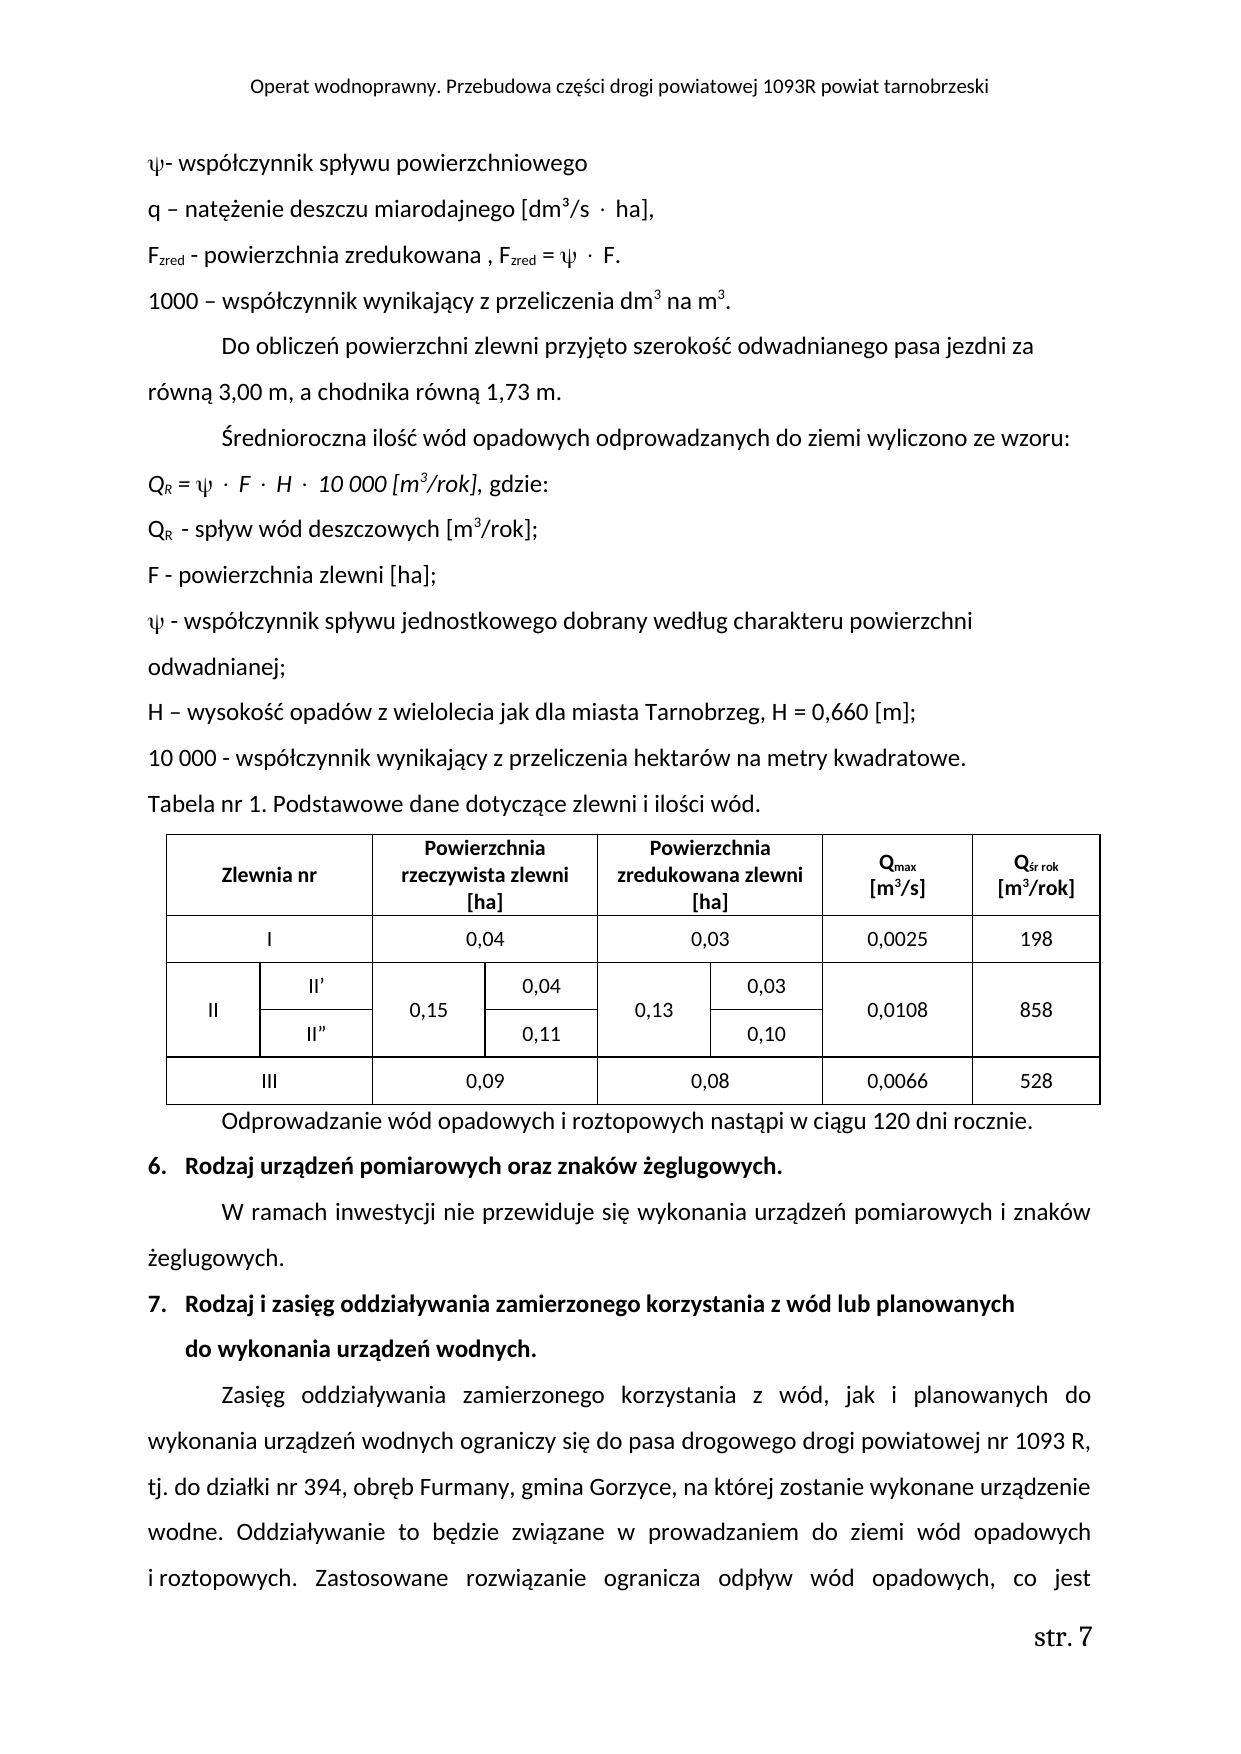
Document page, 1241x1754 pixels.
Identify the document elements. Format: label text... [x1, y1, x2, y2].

text - współczynnik spływu jednostkowego dobrany według charakteru powierzchni odwadnianej; [148, 605, 1093, 681]
table_cell 198 [973, 916, 1099, 962]
table_cell 0,04 [373, 916, 597, 962]
table_header Qmax [m3/s] [823, 835, 972, 914]
table_cell 0,11 [486, 1010, 597, 1056]
table_cell II [167, 963, 259, 1056]
text Odprowadzanie wód opadowych i roztopowych nastąpi w ciągu 120 dni rocznie. [148, 1105, 1093, 1135]
table_cell 0,15 [373, 963, 484, 1056]
table_cell 0,04 [486, 963, 597, 1009]
text - współczynnik spływu powierzchniowego [148, 148, 1093, 178]
text QR = F H 10 000 [m3/rok], gdzie: [148, 468, 1093, 498]
table_header Powierzchnia zredukowana zlewni [ha] [598, 835, 822, 914]
text 1000 – współczynnik wynikający z przeliczenia dm3 na m3. [148, 285, 1093, 315]
table_cell III [167, 1058, 372, 1104]
table_cell 0,13 [598, 963, 710, 1056]
table_cell 858 [973, 963, 1099, 1056]
text Średnioroczna ilość wód opadowych odprowadzanych do ziemi wyliczono ze wzoru: [148, 422, 1093, 452]
list Rodzaj i zasięg oddziaływania zamierzonego korzystania z wód lub planowanych do wykonania urządzeń wodnych. [148, 1288, 1093, 1364]
text Fzred - powierzchnia zredukowana , Fzred = F. [148, 239, 1093, 269]
list Rodzaj urządzeń pomiarowych oraz znaków żeglugowych. [148, 1151, 1093, 1181]
table_cell 528 [973, 1058, 1099, 1104]
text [148, 1379, 1093, 1593]
table_header Qśr rok [m3/rok] [973, 835, 1099, 914]
text Do obliczeń powierzchni zlewni przyjęto szerokość odwadnianego pasa jezdni za równą 3,00 m, a chodnika równą 1,73 m. [148, 331, 1093, 407]
text H – wysokość opadów z wielolecia jak dla miasta Tarnobrzeg, H = 0,660 [m]; [148, 696, 1093, 727]
text Tabela nr 1. Podstawowe dane dotyczące zlewni i ilości wód. [148, 788, 1093, 818]
table_cell 0,0066 [823, 1058, 972, 1104]
table_cell 0,10 [711, 1010, 822, 1056]
table_cell I [167, 916, 372, 962]
table_cell 0,03 [598, 916, 822, 962]
text QR - spływ wód deszczowych [m3/rok]; [148, 513, 1093, 544]
table_cell 0,09 [373, 1058, 597, 1104]
table_cell II” [261, 1010, 372, 1056]
text q – natężenie deszczu miarodajnego [dm³/s ha], [148, 193, 1093, 224]
table_header Zlewnia nr [167, 835, 372, 914]
text 10 000 - współczynnik wynikający z przeliczenia hektarów na metry kwadratowe. [148, 742, 1093, 773]
table_cell 0,0108 [823, 963, 972, 1056]
table_cell 0,08 [598, 1058, 822, 1104]
text F - powierzchnia zlewni [ha]; [148, 559, 1093, 590]
table_header Powierzchnia rzeczywista zlewni [ha] [373, 835, 597, 914]
table_cell 0,03 [711, 963, 822, 1009]
text W ramach inwestycji nie przewiduje się wykonania urządzeń pomiarowych i znaków żeglugowych. [148, 1196, 1093, 1272]
table_cell 0,0025 [823, 916, 972, 962]
table_cell II’ [261, 963, 372, 1009]
